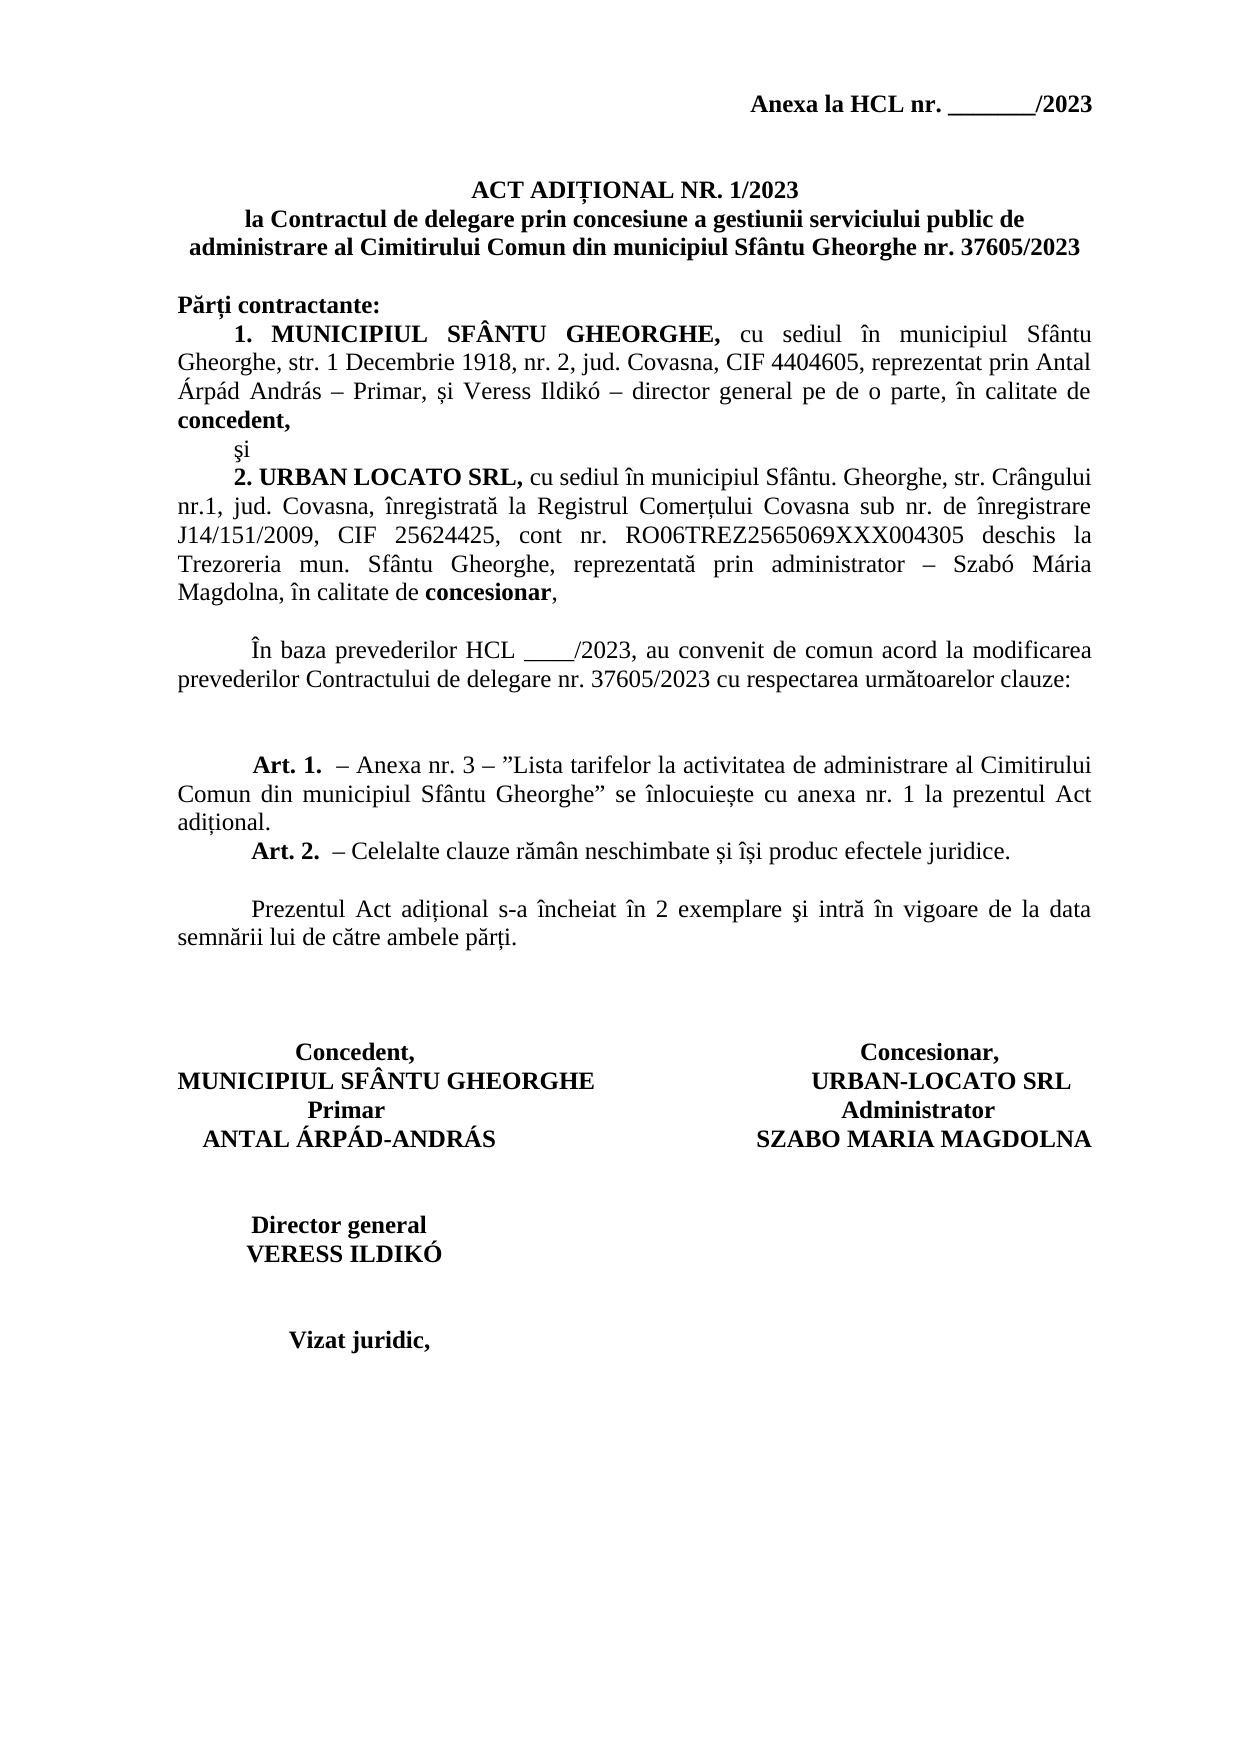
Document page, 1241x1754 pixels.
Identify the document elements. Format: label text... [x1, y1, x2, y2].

text Anexa la HCL nr. _______/2023 [177, 89, 1092, 117]
text Concedent, Concesionar, [177, 1037, 1092, 1066]
text 1. MUNICIPIUL SFÂNTU GHEORGHE, cu sediul în municipiul Sfântu Gheorghe, str. 1 Decembrie 1918, nr. 2, jud. Covasna, CIF 4404605, reprezentat prin Antal Árpád András – Primar, și Veress Ildikó – director general pe de o parte, în calitate de concedent, [177, 319, 1092, 434]
text ACT ADIȚIONAL NR. 1/2023 [177, 175, 1092, 204]
text Primar Administrator [177, 1095, 1092, 1124]
text Art. 1. – Anexa nr. 3 – ”Lista tarifelor la activitatea de administrare al Cimitirului Comun din municipiul Sfântu Gheorghe” se înlocuiește cu anexa nr. 1 la prezentul Act adițional. [177, 750, 1092, 836]
text Prezentul Act adițional s-a încheiat în 2 exemplare şi intră în vigoare de la data semnării lui de către ambele părți. [177, 894, 1092, 951]
text la Contractul de delegare prin concesiune a gestiunii serviciului public de administrare al Cimitirului Comun din municipiul Sfântu Gheorghe nr. 37605/2023 [177, 204, 1092, 261]
text şi [177, 434, 1092, 462]
text Art. 2. – Celelalte clauze rămân neschimbate și își produc efectele juridice. [177, 836, 1092, 865]
text VERESS ILDIKÓ [177, 1239, 1092, 1267]
text MUNICIPIUL SFÂNTU GHEORGHE URBAN-LOCATO SRL [177, 1066, 1092, 1095]
text ANTAL ÁRPÁD-ANDRÁS SZABO MARIA MAGDOLNA [177, 1124, 1092, 1181]
text Vizat juridic, [177, 1325, 1092, 1354]
text Director general [177, 1210, 1092, 1239]
text În baza prevederilor HCL ____/2023, au convenit de comun acord la modificarea prevederilor Contractului de delegare nr. 37605/2023 cu respectarea următoarelor clauze: [177, 635, 1092, 692]
text 2. URBAN LOCATO SRL, cu sediul în municipiul Sfântu. Gheorghe, str. Crângului nr.1, jud. Covasna, înregistrată la Registrul Comerțului Covasna sub nr. de înregistrare J14/151/2009, CIF 25624425, cont nr. RO06TREZ2565069XXX004305 deschis la Trezoreria mun. Sfântu Gheorghe, reprezentată prin administrator – Szabó Mária Magdolna, în calitate de concesionar, [177, 462, 1092, 606]
text Părți contractante: [177, 290, 1092, 319]
